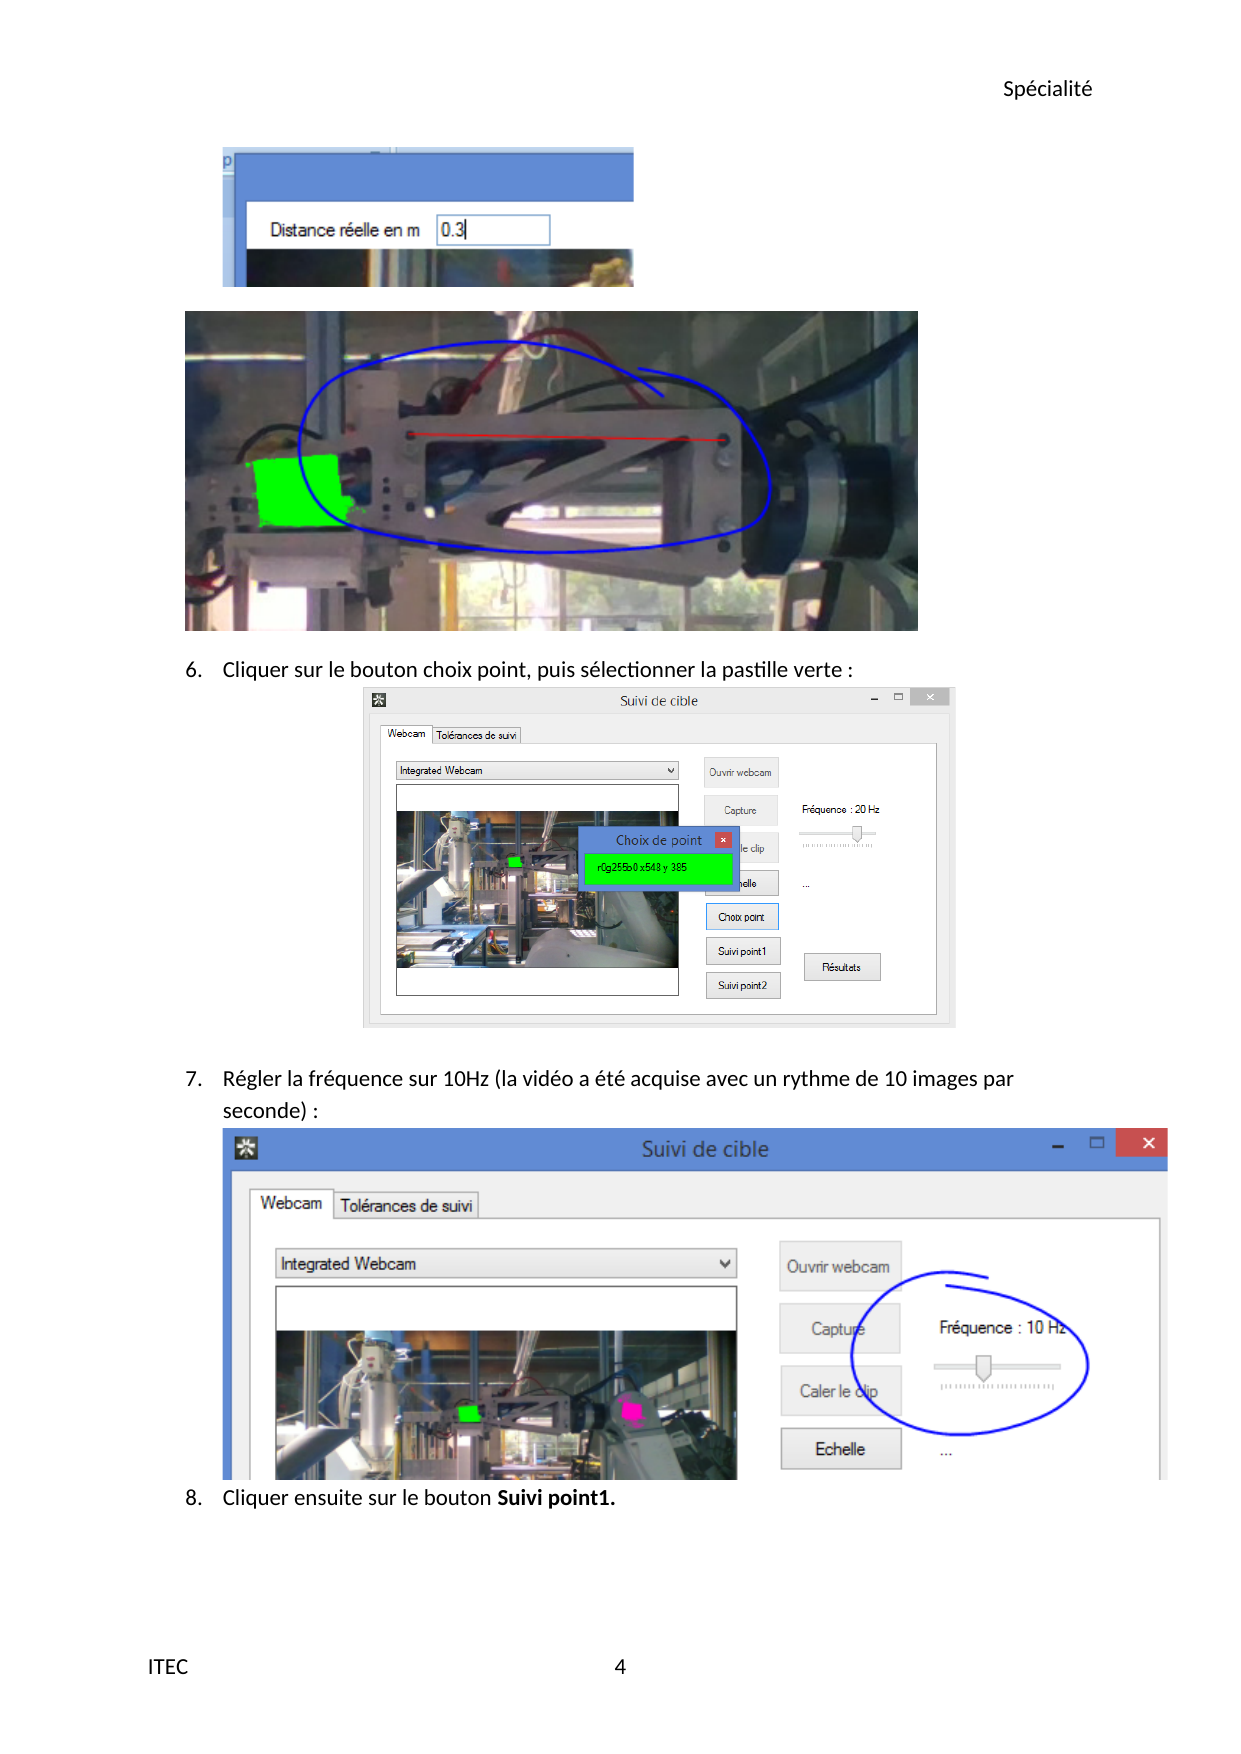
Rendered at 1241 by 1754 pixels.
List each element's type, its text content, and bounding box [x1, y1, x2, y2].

list Cliquer ensuite sur le bouton Suivi point1. [185, 1483, 1093, 1512]
picture [222, 1128, 1168, 1480]
picture [185, 311, 918, 631]
picture [359, 687, 956, 1028]
list Cliquer sur le bouton choix point, puis sélectionner la pastille verte : [185, 655, 1093, 683]
picture [222, 147, 634, 287]
list Régler la fréquence sur 10Hz (la vidéo a été acquise avec un rythme de 10 images par seconde) : [185, 1064, 1093, 1124]
